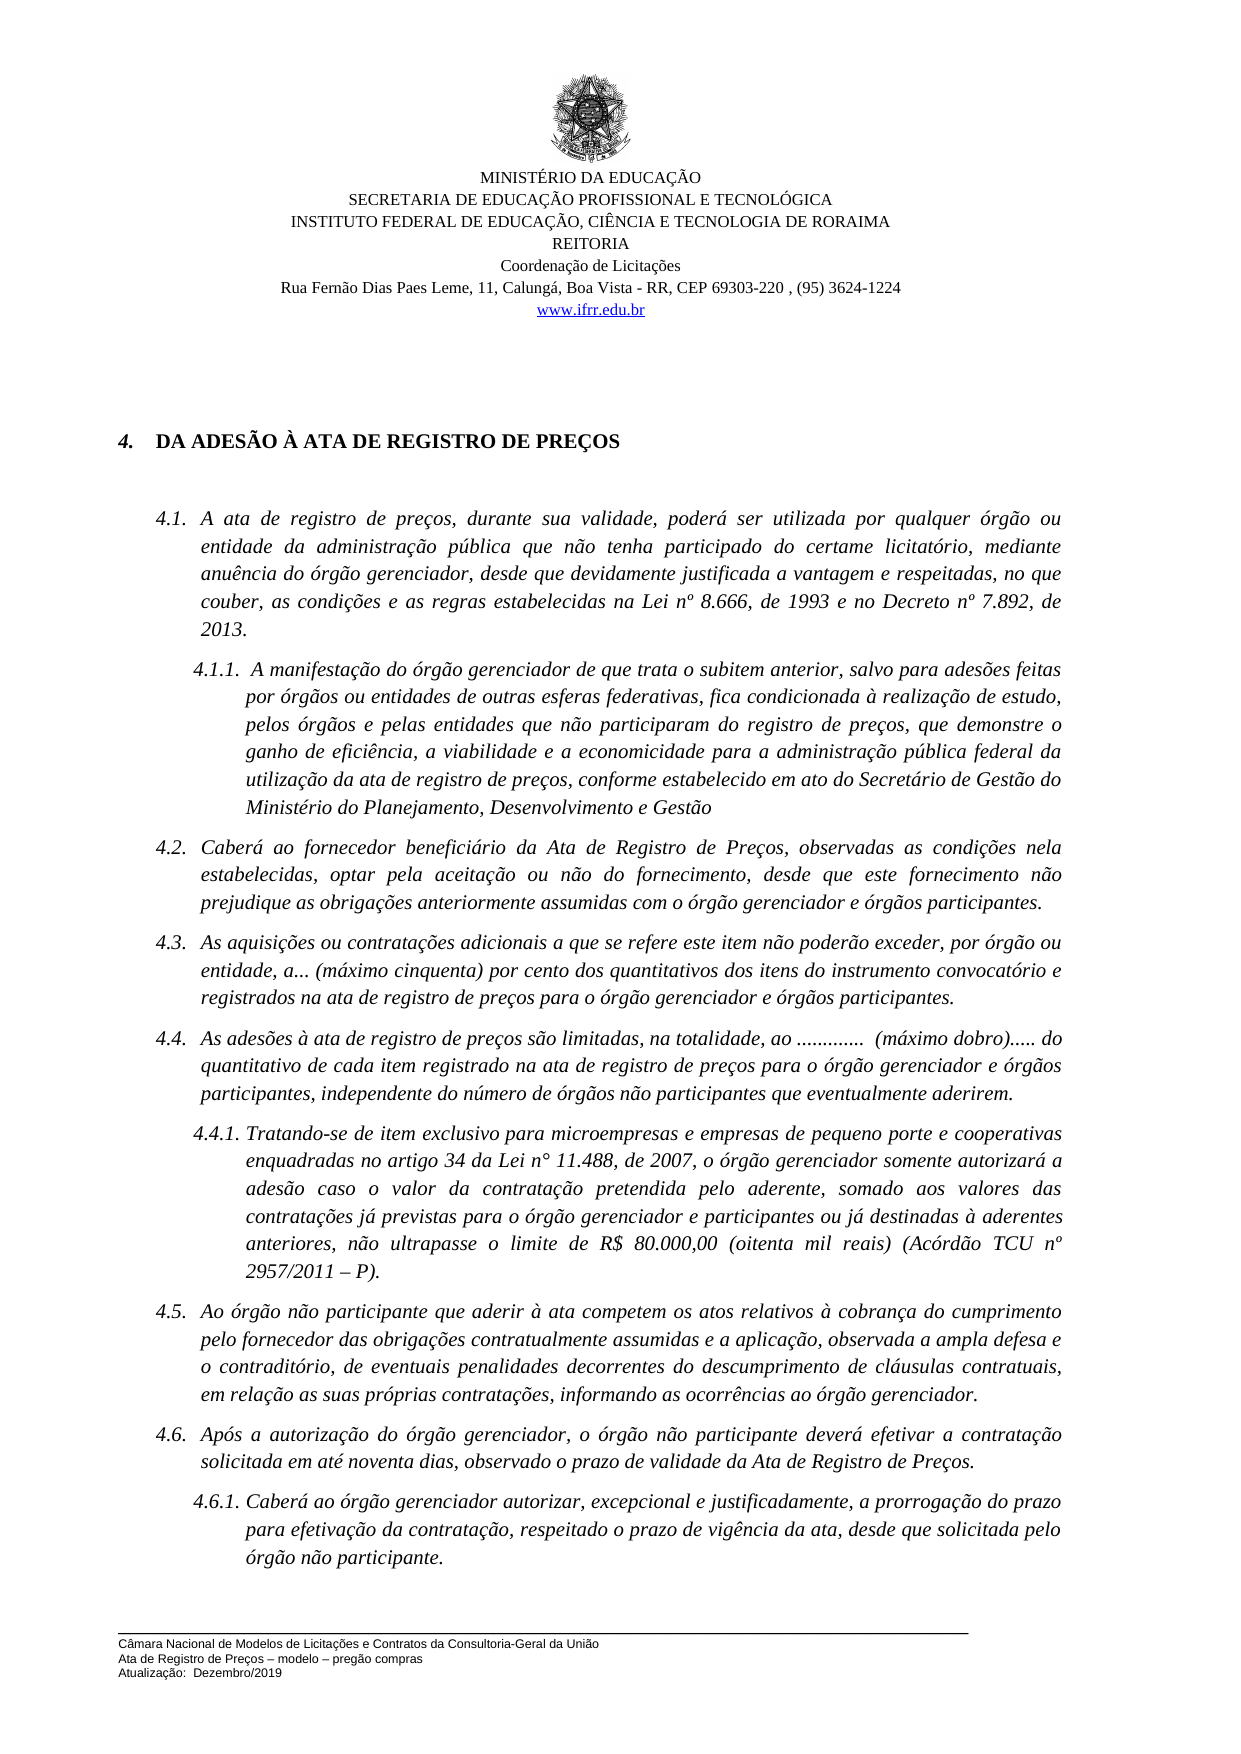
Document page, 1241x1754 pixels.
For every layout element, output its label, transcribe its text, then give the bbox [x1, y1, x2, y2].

list Caberá ao fornecedor beneficiário da Ata de Registro de Preços, observadas as condições nela estabelecidas, optar pela aceitação ou não do fornecimento, desde que este fornecimento não prejudique as obrigações anteriormente assumidas com o órgão gerenciador e órgãos participantes. [156, 835, 1063, 914]
list Após a autorização do órgão gerenciador, o órgão não participante deverá efetivar a contratação solicitada em até noventa dias, observado o prazo de validade da Ata de Registro de Preços. [156, 1422, 1063, 1473]
list As aquisições ou contratações adicionais a que se refere este item não poderão exceder, por órgão ou entidade, a... (máximo cinquenta) por cento dos quantitativos dos itens do instrumento convocatório e registrados na ata de registro de preços para o órgão gerenciador e órgãos participantes. [156, 930, 1063, 1009]
list A manifestação do órgão gerenciador de que trata o subitem anterior, salvo para adesões feitas por órgãos ou entidades de outras esferas federativas, fica condicionada à realização de estudo, pelos órgãos e pelas entidades que não participaram do registro de preços, que demonstre o ganho de eficiência, a viabilidade e a economicidade para a administração pública federal da utilização da ata de registro de preços, conforme estabelecido em ato do Secretário de Gestão do Ministério do Planejamento, Desenvolvimento e Gestão [193, 657, 1063, 819]
list Tratando-se de item exclusivo para microempresas e empresas de pequeno porte e cooperativas enquadradas no artigo 34 da Lei n° 11.488, de 2007, o órgão gerenciador somente autorizará a adesão caso o valor da contratação pretendida pelo aderente, somado aos valores das contratações já previstas para o órgão gerenciador e participantes ou já destinadas à aderentes anteriores, não ultrapasse o limite de R$ 80.000,00 (oitenta mil reais) (Acórdão TCU nº 2957/2011 – P). [193, 1121, 1063, 1283]
list A ata de registro de preços, durante sua validade, poderá ser utilizada por qualquer órgão ou entidade da administração pública que não tenha participado do certame licitatório, mediante anuência do órgão gerenciador, desde que devidamente justificada a vantagem e respeitadas, no que couber, as condições e as regras estabelecidas na Lei nº 8.666, de 1993 e no Decreto nº 7.892, de 2013. [156, 506, 1063, 641]
picture [550, 73, 631, 163]
list Caberá ao órgão gerenciador autorizar, excepcional e justificadamente, a prorrogação do prazo para efetivação da contratação, respeitado o prazo de vigência da ata, desde que solicitada pelo órgão não participante. [193, 1489, 1063, 1569]
list Ao órgão não participante que aderir à ata competem os atos relativos à cobrança do cumprimento pelo fornecedor das obrigações contratualmente assumidas e a aplicação, observada a ampla defesa e o contraditório, de eventuais penalidades decorrentes do descumprimento de cláusulas contratuais, em relação as suas próprias contratações, informando as ocorrências ao órgão gerenciador. [156, 1299, 1063, 1406]
list As adesões à ata de registro de preços são limitadas, na totalidade, ao ............. (máximo dobro)..... do quantitativo de cada item registrado na ata de registro de preços para o órgão gerenciador e órgãos participantes, independente do número de órgãos não participantes que eventualmente aderirem. [156, 1025, 1063, 1105]
list DA ADESÃO À ATA DE REGISTRO DE PREÇOS [118, 429, 1063, 453]
